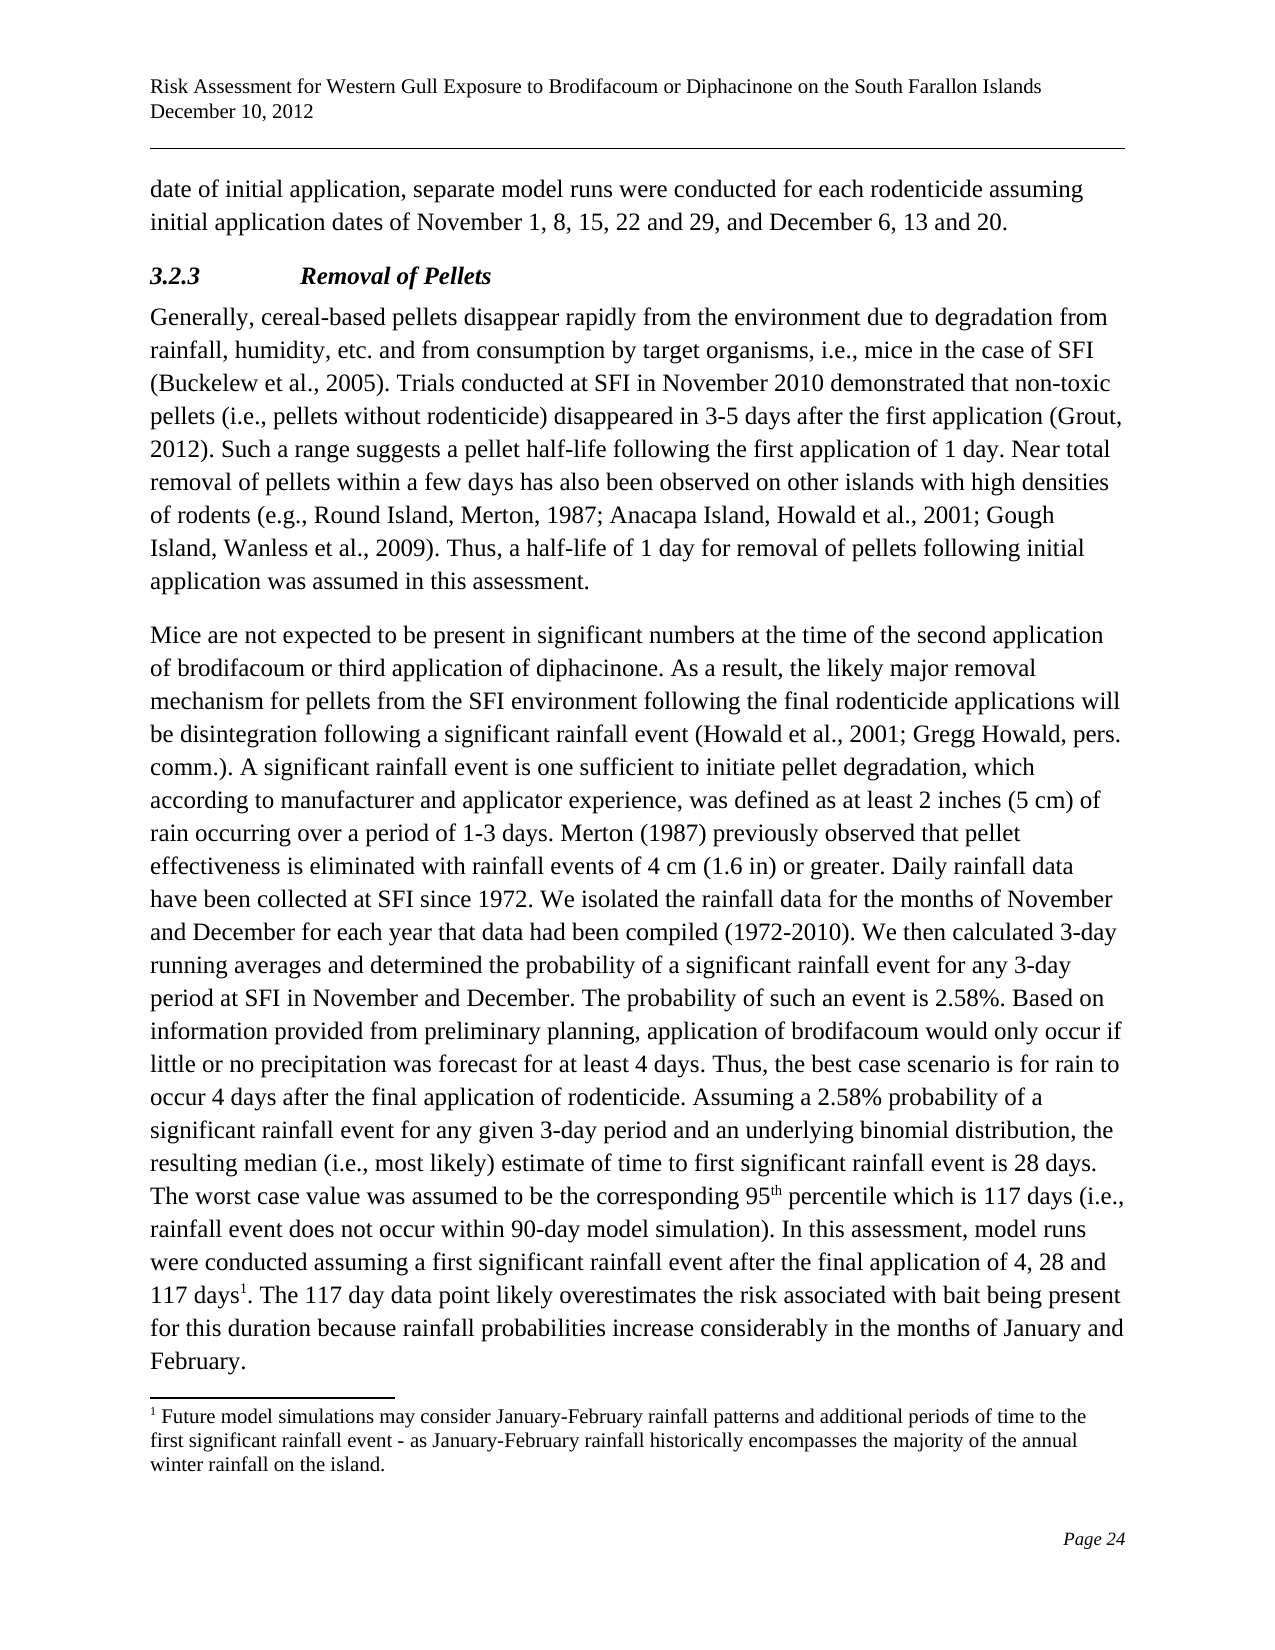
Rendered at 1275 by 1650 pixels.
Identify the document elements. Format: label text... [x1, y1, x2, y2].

text Generally, cereal-based pellets disappear rapidly from the environment due to degradation from rainfall, humidity, etc. and from consumption by target organisms, i.e., mice in the case of SFI (Buckelew et al., 2005). Trials conducted at SFI in November 2010 demonstrated that non-toxic pellets (i.e., pellets without rodenticide) disappeared in 3-5 days after the first application (Grout, 2012). Such a range suggests a pellet half-life following the first application of 1 day. Near total removal of pellets within a few days has also been observed on other islands with high densities of rodents (e.g., Round Island, Merton, 1987; Anacapa Island, Howald et al., 2001; Gough Island, Wanless et al., 2009). Thus, a half-life of 1 day for removal of pellets following initial application was assumed in this assessment. [150, 302, 1125, 595]
subtitle Removal of Pellets [150, 261, 1125, 289]
text Mice are not expected to be present in significant numbers at the time of the second application of brodifacoum or third application of diphacinone. As a result, the likely major removal mechanism for pellets from the SFI environment following the final rodenticide applications will be disintegration following a significant rainfall event (Howald et al., 2001; Gregg Howald, pers. comm.). A significant rainfall event is one sufficient to initiate pellet degradation, which according to manufacturer and applicator experience, was defined as at least 2 inches (5 cm) of rain occurring over a period of 1-3 days. Merton (1987) previously observed that pellet effectiveness is eliminated with rainfall events of 4 cm (1.6 in) or greater. Daily rainfall data have been collected at SFI since 1972. We isolated the rainfall data for the months of November and December for each year that data had been compiled (1972-2010). We then calculated 3-day running averages and determined the probability of a significant rainfall event for any 3-day period at SFI in November and December. The probability of such an event is 2.58%. Based on information provided from preliminary planning, application of brodifacoum would only occur if little or no precipitation was forecast for at least 4 days. Thus, the best case scenario is for rain to occur 4 days after the final application of rodenticide. Assuming a 2.58% probability of a significant rainfall event for any given 3-day period and an underlying binomial distribution, the resulting median (i.e., most likely) estimate of time to first significant rainfall event is 28 days. The worst case value was assumed to be the corresponding 95th percentile which is 117 days (i.e., rainfall event does not occur within 90-day model simulation). In this assessment, model runs were conducted assuming a first significant rainfall event after the final application of 4, 28 and 117 days. The 117 day data point likely overestimates the risk associated with bait being present for this duration because rainfall probabilities increase considerably in the months of January and February. [150, 620, 1125, 1375]
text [150, 174, 1125, 236]
